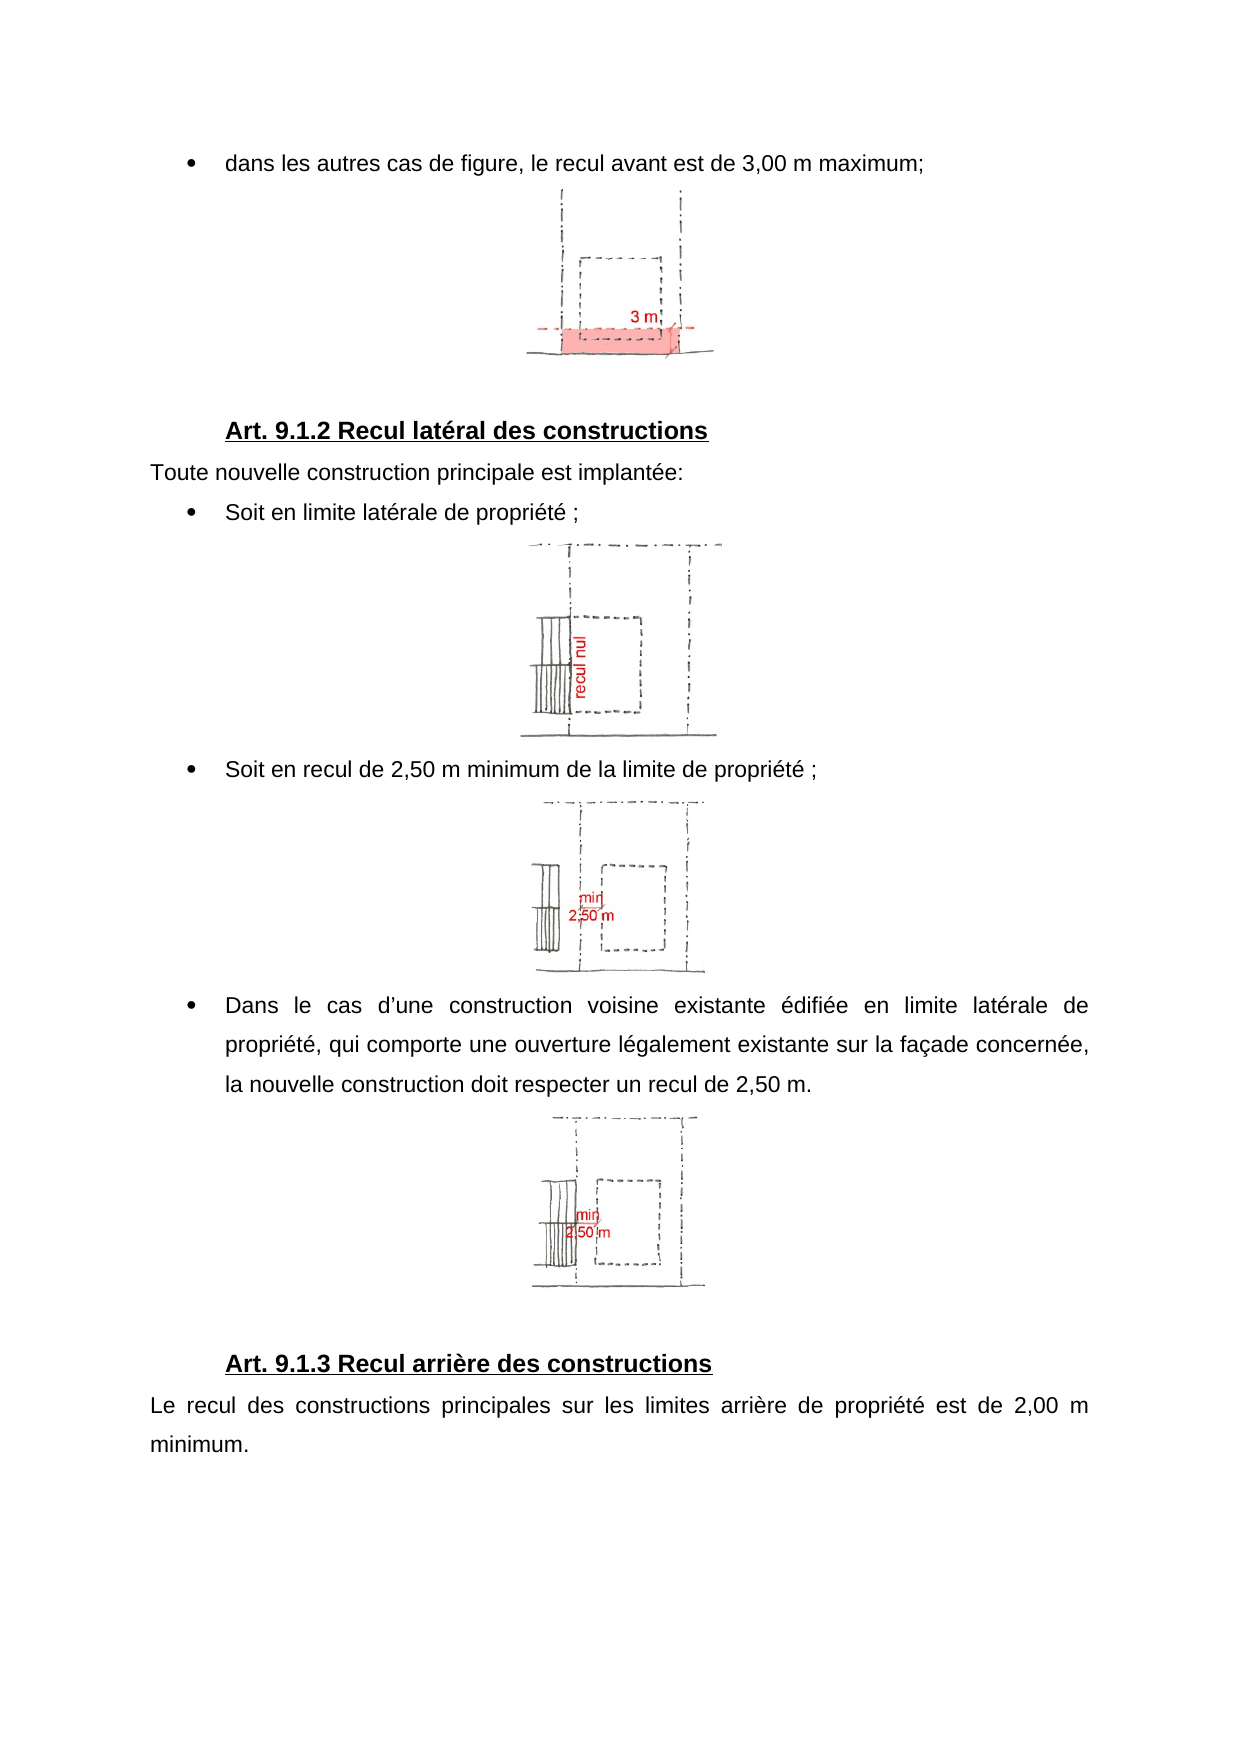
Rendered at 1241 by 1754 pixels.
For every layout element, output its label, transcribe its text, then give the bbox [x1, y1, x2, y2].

picture [526, 189, 714, 360]
list Soit en limite latérale de propriété ; [187, 498, 1090, 525]
list Dans le cas d’une construction voisine existante édifiée en limite latérale de propriété, qui comporte une ouverture légalement existante sur la façade concernée, la nouvelle construction doit respecter un recul de 2,50 m. [187, 992, 1090, 1097]
picture [531, 1110, 709, 1292]
list Soit en recul de 2,50 m minimum de la limite de propriété ; [187, 756, 1090, 782]
picture [531, 795, 709, 979]
subtitle Art. 9.1.2 Recul latéral des constructions [225, 416, 1090, 445]
text Toute nouvelle construction principale est implantée: [150, 459, 1090, 485]
picture [518, 538, 722, 743]
text Le recul des constructions principales sur les limites arrière de propriété est de 2,00 m minimum. [150, 1392, 1090, 1458]
subtitle Art. 9.1.3 Recul arrière des constructions [225, 1349, 1090, 1377]
list dans les autres cas de figure, le recul avant est de 3,00 m maximum; [187, 150, 1090, 176]
